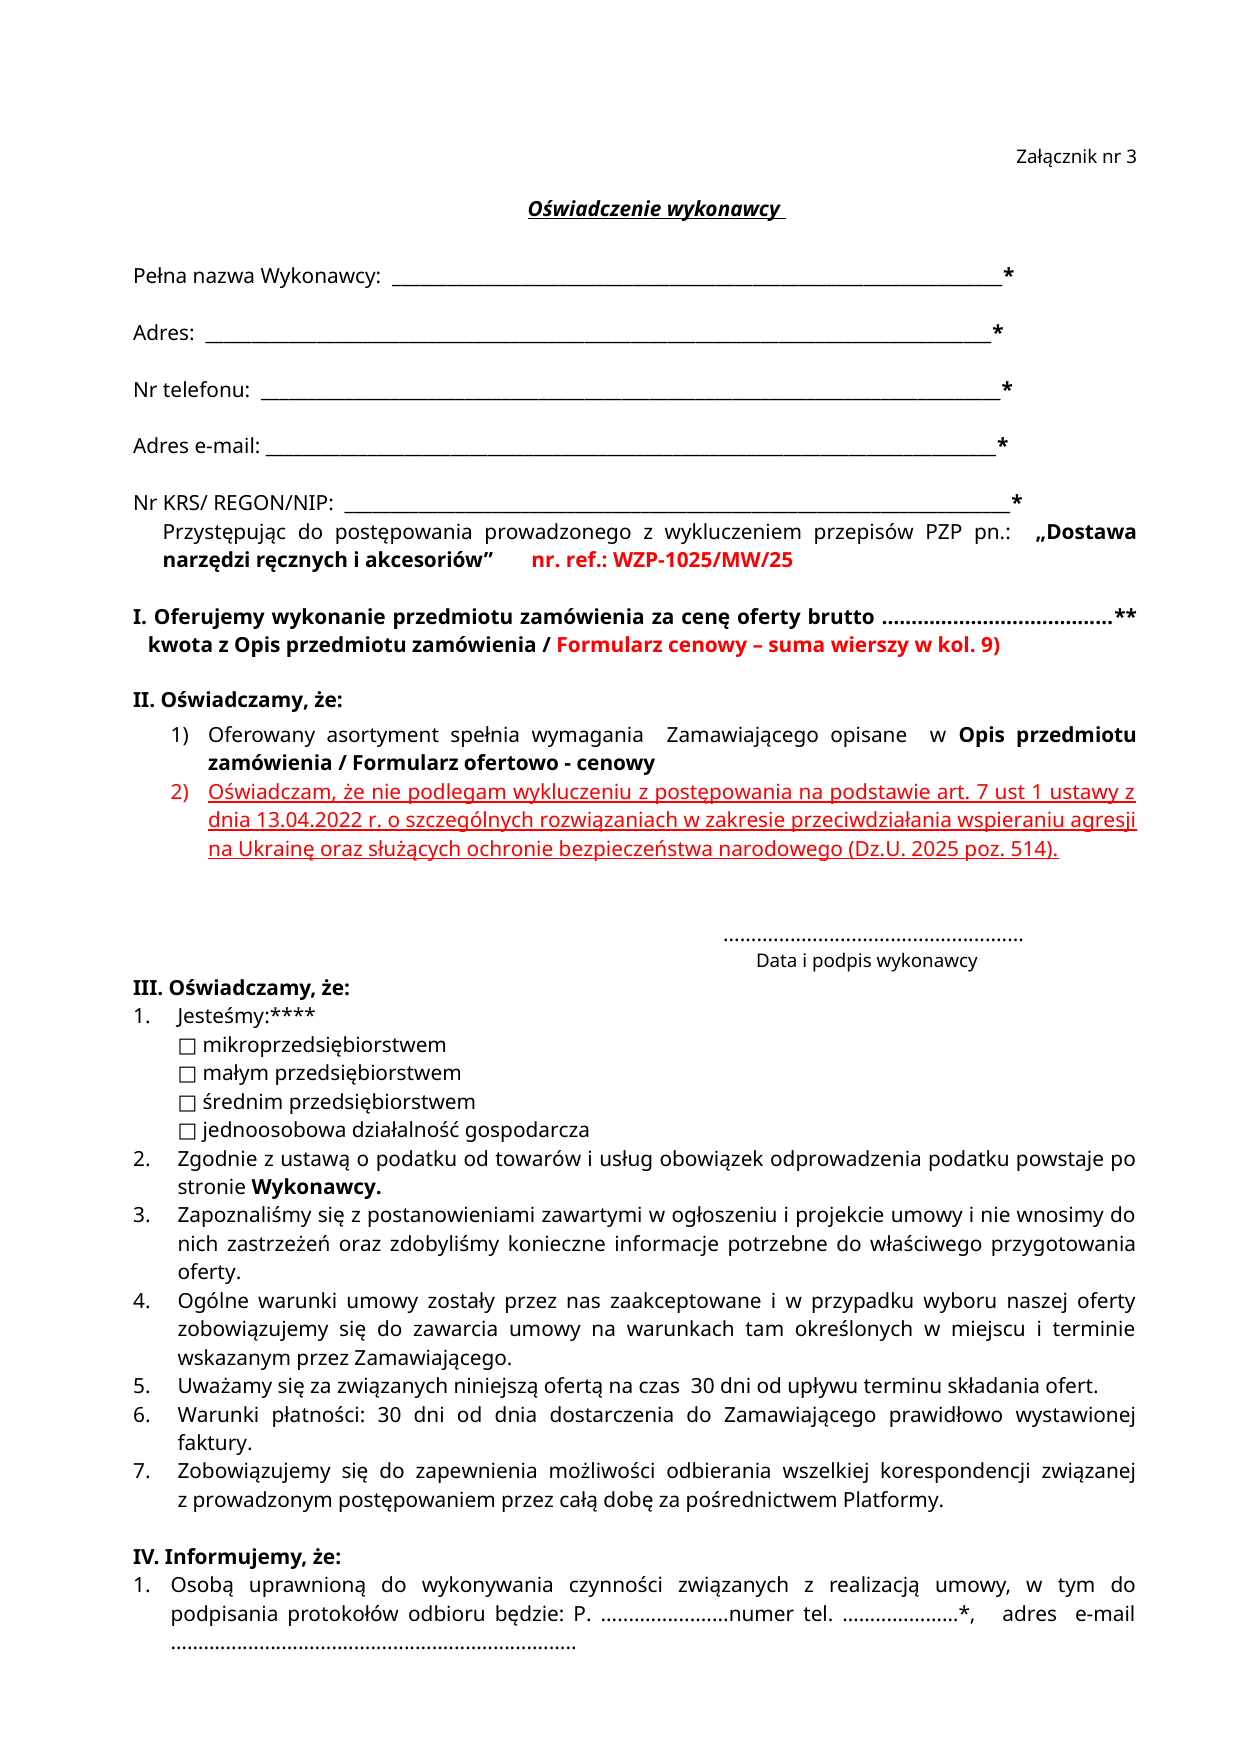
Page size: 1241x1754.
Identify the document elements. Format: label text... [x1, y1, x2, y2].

list Zobowiązujemy się do zapewnienia możliwości odbierania wszelkiej korespondencji związanej z prowadzonym postępowaniem przez całą dobę za pośrednictwem Platformy. [133, 1457, 1137, 1513]
list Oświadczam, że nie podlegam wykluczeniu z postępowania na podstawie art. 7 ust 1 ustawy z dnia 13.04.2022 r. o szczególnych rozwiązaniach w zakresie przeciwdziałania wspieraniu agresji na Ukrainę oraz służących ochronie bezpieczeństwa narodowego (Dz.U. 2025 poz. 514). [170, 777, 1137, 862]
text Nr telefonu: ________________________________________________________________________________* [133, 375, 1137, 403]
subtitle Oświadczenie wykonawcy [170, 194, 1137, 222]
list Jesteśmy:**** [133, 1002, 1137, 1030]
text □ średnim przedsiębiorstwem [177, 1087, 1137, 1115]
text Adres e-mail: _______________________________________________________________________________* [133, 432, 1137, 460]
text Nr KRS/ REGON/NIP: ________________________________________________________________________* [133, 488, 1137, 517]
list Zgodnie z ustawą o podatku od towarów i usług obowiązek odprowadzenia podatku powstaje po stronie Wykonawcy. [133, 1144, 1137, 1201]
subtitle Załącznik nr 3 [170, 143, 1137, 169]
text □ jednoosobowa działalność gospodarcza [177, 1115, 1137, 1144]
text □ mikroprzedsiębiorstwem [177, 1030, 1137, 1058]
text □ małym przedsiębiorstwem [177, 1058, 1137, 1087]
list Zapoznaliśmy się z postanowieniami zawartymi w ogłoszeniu i projekcie umowy i nie wnosimy do nich zastrzeżeń oraz zdobyliśmy konieczne informacje potrzebne do właściwego przygotowania oferty. [133, 1201, 1137, 1286]
text ...................................................... [723, 919, 1137, 948]
text Przystępując do postępowania prowadzonego z wykluczeniem przepisów PZP pn.: „Dostawa narzędzi ręcznych i akcesoriów” nr. ref.: WZP-1025/MW/25 [162, 517, 1137, 574]
list Osobą uprawnioną do wykonywania czynności związanych z realizacją umowy, w tym do podpisania protokołów odbioru będzie: P. .......................numer tel. …….........……*, adres e-mail ………................................................................ [133, 1570, 1137, 1656]
text IV. Informujemy, że: [133, 1542, 1137, 1570]
text Pełna nazwa Wykonawcy: __________________________________________________________________* [133, 261, 1137, 289]
text Adres: _____________________________________________________________________________________* [133, 318, 1137, 346]
list Uważamy się za związanych niniejszą ofertą na czas 30 dni od upływu terminu składania ofert. [133, 1371, 1137, 1400]
text Data i podpis wykonawcy [723, 948, 1137, 973]
list Oferowany asortyment spełnia wymagania Zamawiającego opisane w Opis przedmiotu zamówienia / Formularz ofertowo - cenowy [170, 720, 1137, 777]
text III. Oświadczamy, że: [133, 973, 1137, 1002]
text I. Oferujemy wykonanie przedmiotu zamówienia za cenę oferty brutto ……………………………...…** kwota z Opis przedmiotu zamówienia / Formularz cenowy – suma wierszy w kol. 9) [133, 602, 1137, 659]
list Ogólne warunki umowy zostały przez nas zaakceptowane i w przypadku wyboru naszej oferty zobowiązujemy się do zawarcia umowy na warunkach tam określonych w miejscu i terminie wskazanym przez Zamawiającego. [133, 1286, 1137, 1371]
text II. Oświadczamy, że: [133, 685, 1137, 714]
list Warunki płatności: 30 dni od dnia dostarczenia do Zamawiającego prawidłowo wystawionej faktury. [133, 1400, 1137, 1457]
